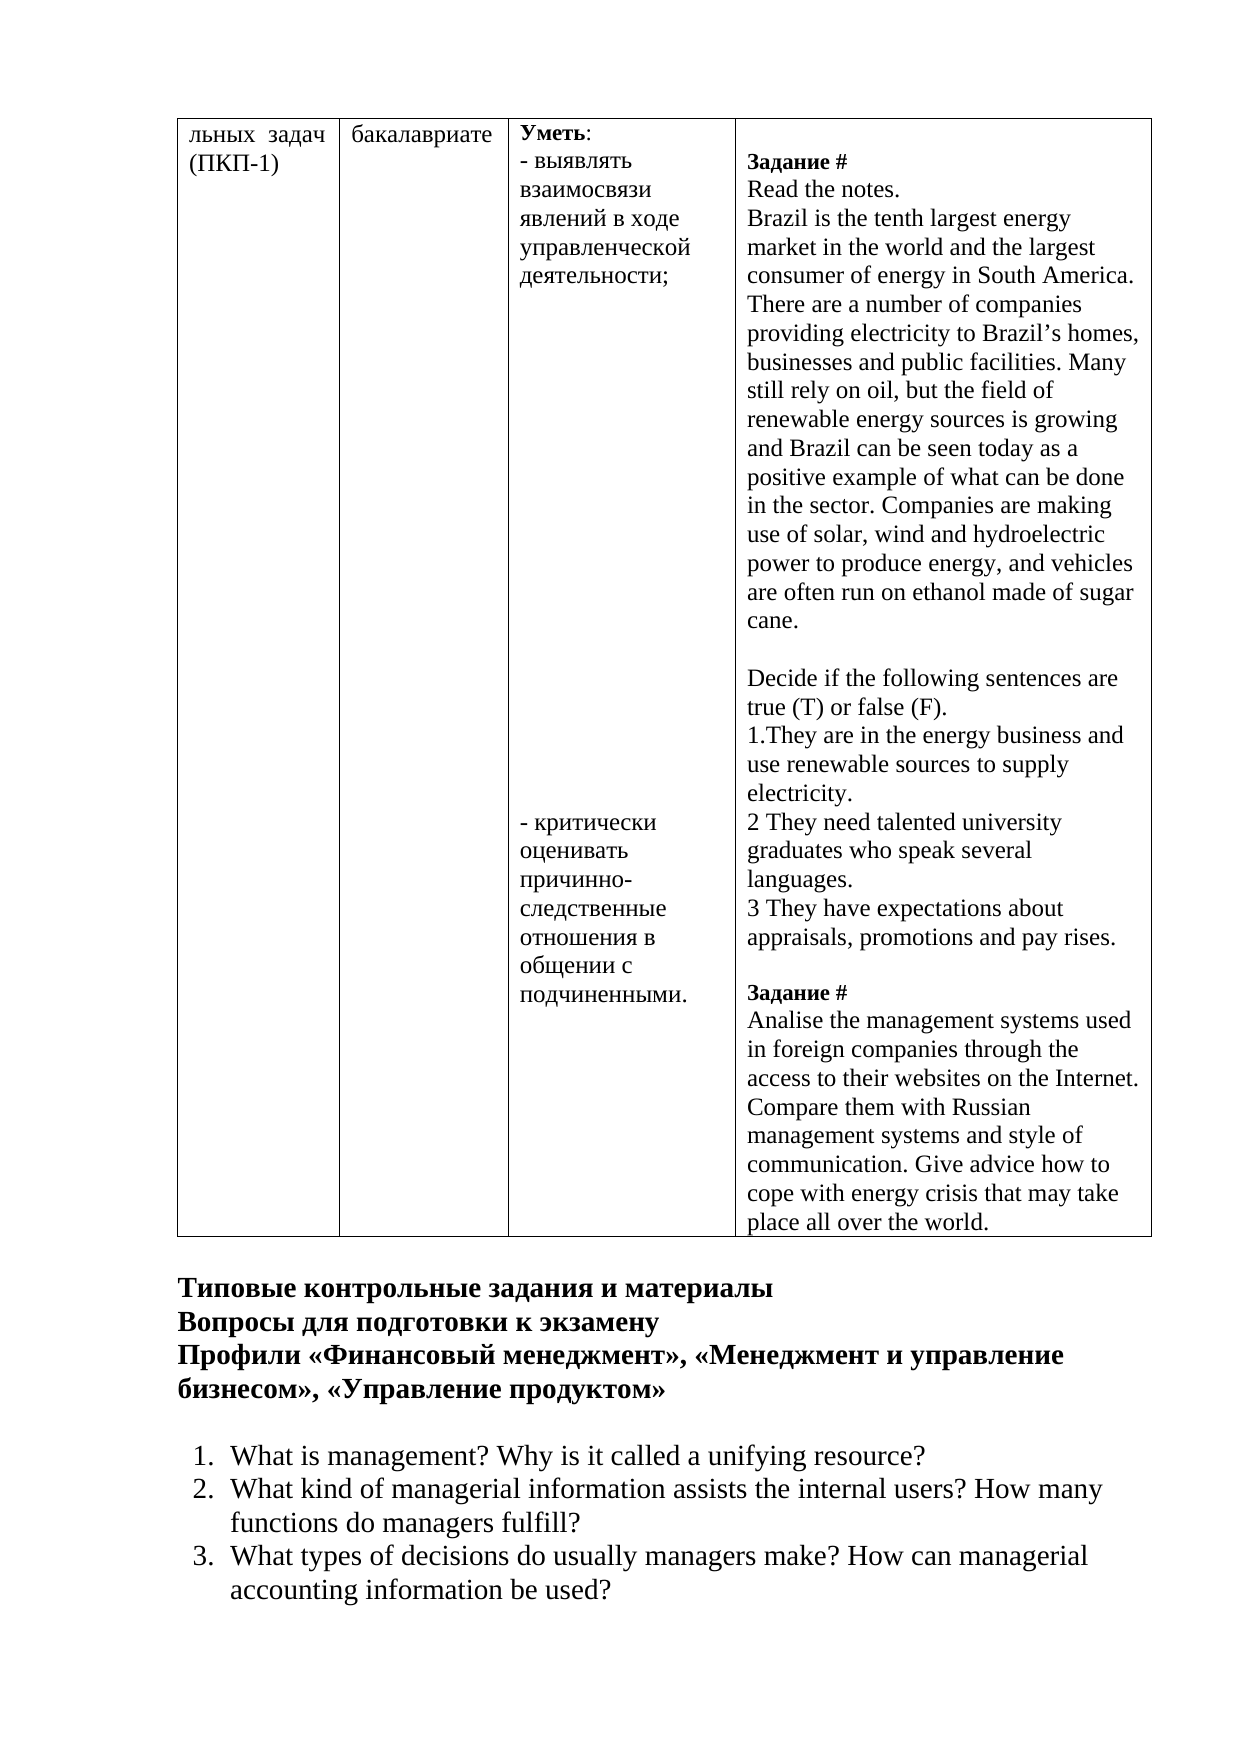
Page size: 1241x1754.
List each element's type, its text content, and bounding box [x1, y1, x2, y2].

text Профили «Финансовый менеджмент», «Менеджмент и управление бизнесом», «Управление продуктом» [177, 1337, 1152, 1404]
text Вопросы для подготовки к экзамену [177, 1304, 1152, 1337]
list What types of decisions do usually managers make? How can managerial accounting information be used? [192, 1538, 1152, 1606]
list What is management? Why is it called a unifying resource? [192, 1438, 1152, 1471]
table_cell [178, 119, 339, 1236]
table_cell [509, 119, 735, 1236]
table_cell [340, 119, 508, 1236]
list What kind of managerial information assists the internal users? How many functions do managers fulfill? [192, 1471, 1152, 1538]
text Типовые контрольные задания и материалы [177, 1270, 1152, 1304]
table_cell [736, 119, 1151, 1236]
